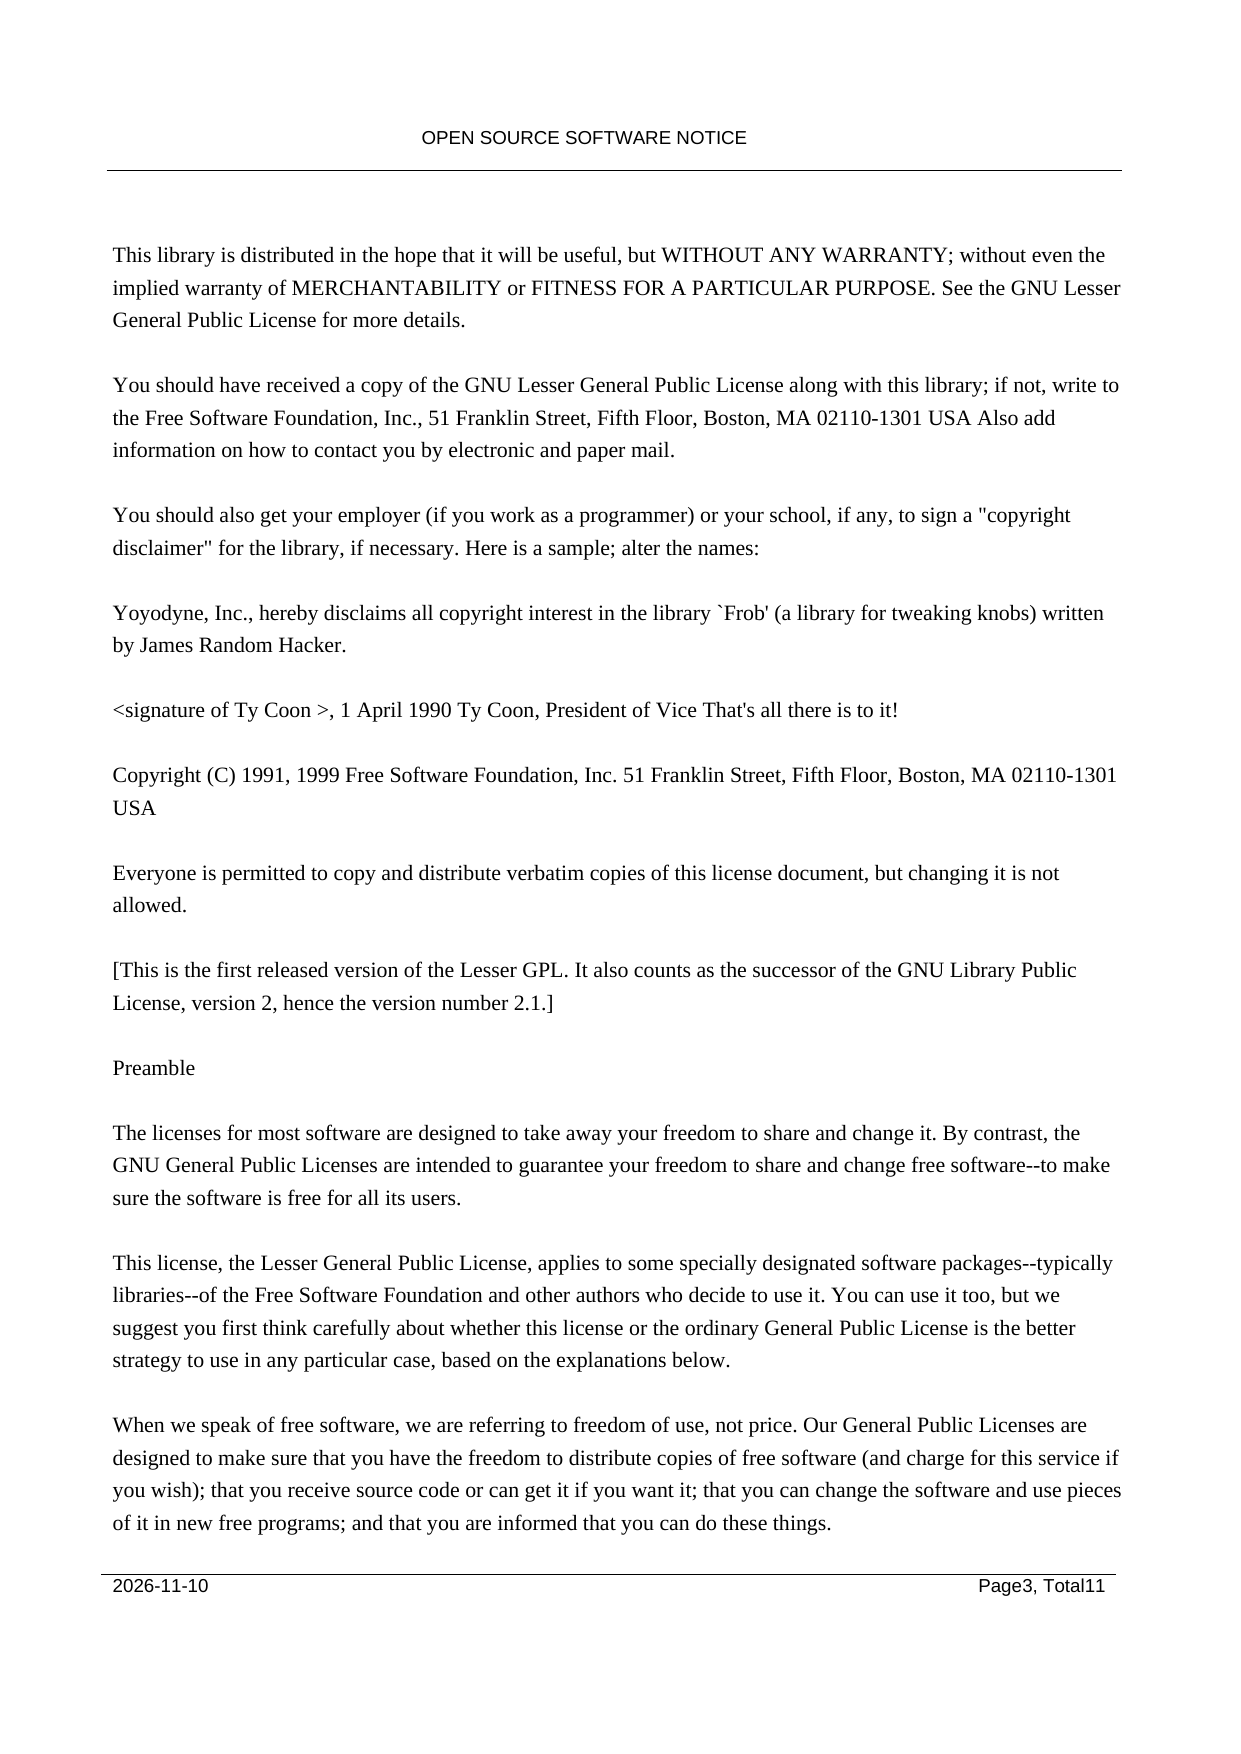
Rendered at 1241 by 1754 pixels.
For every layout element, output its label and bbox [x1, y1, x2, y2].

text [112, 206, 1128, 1539]
